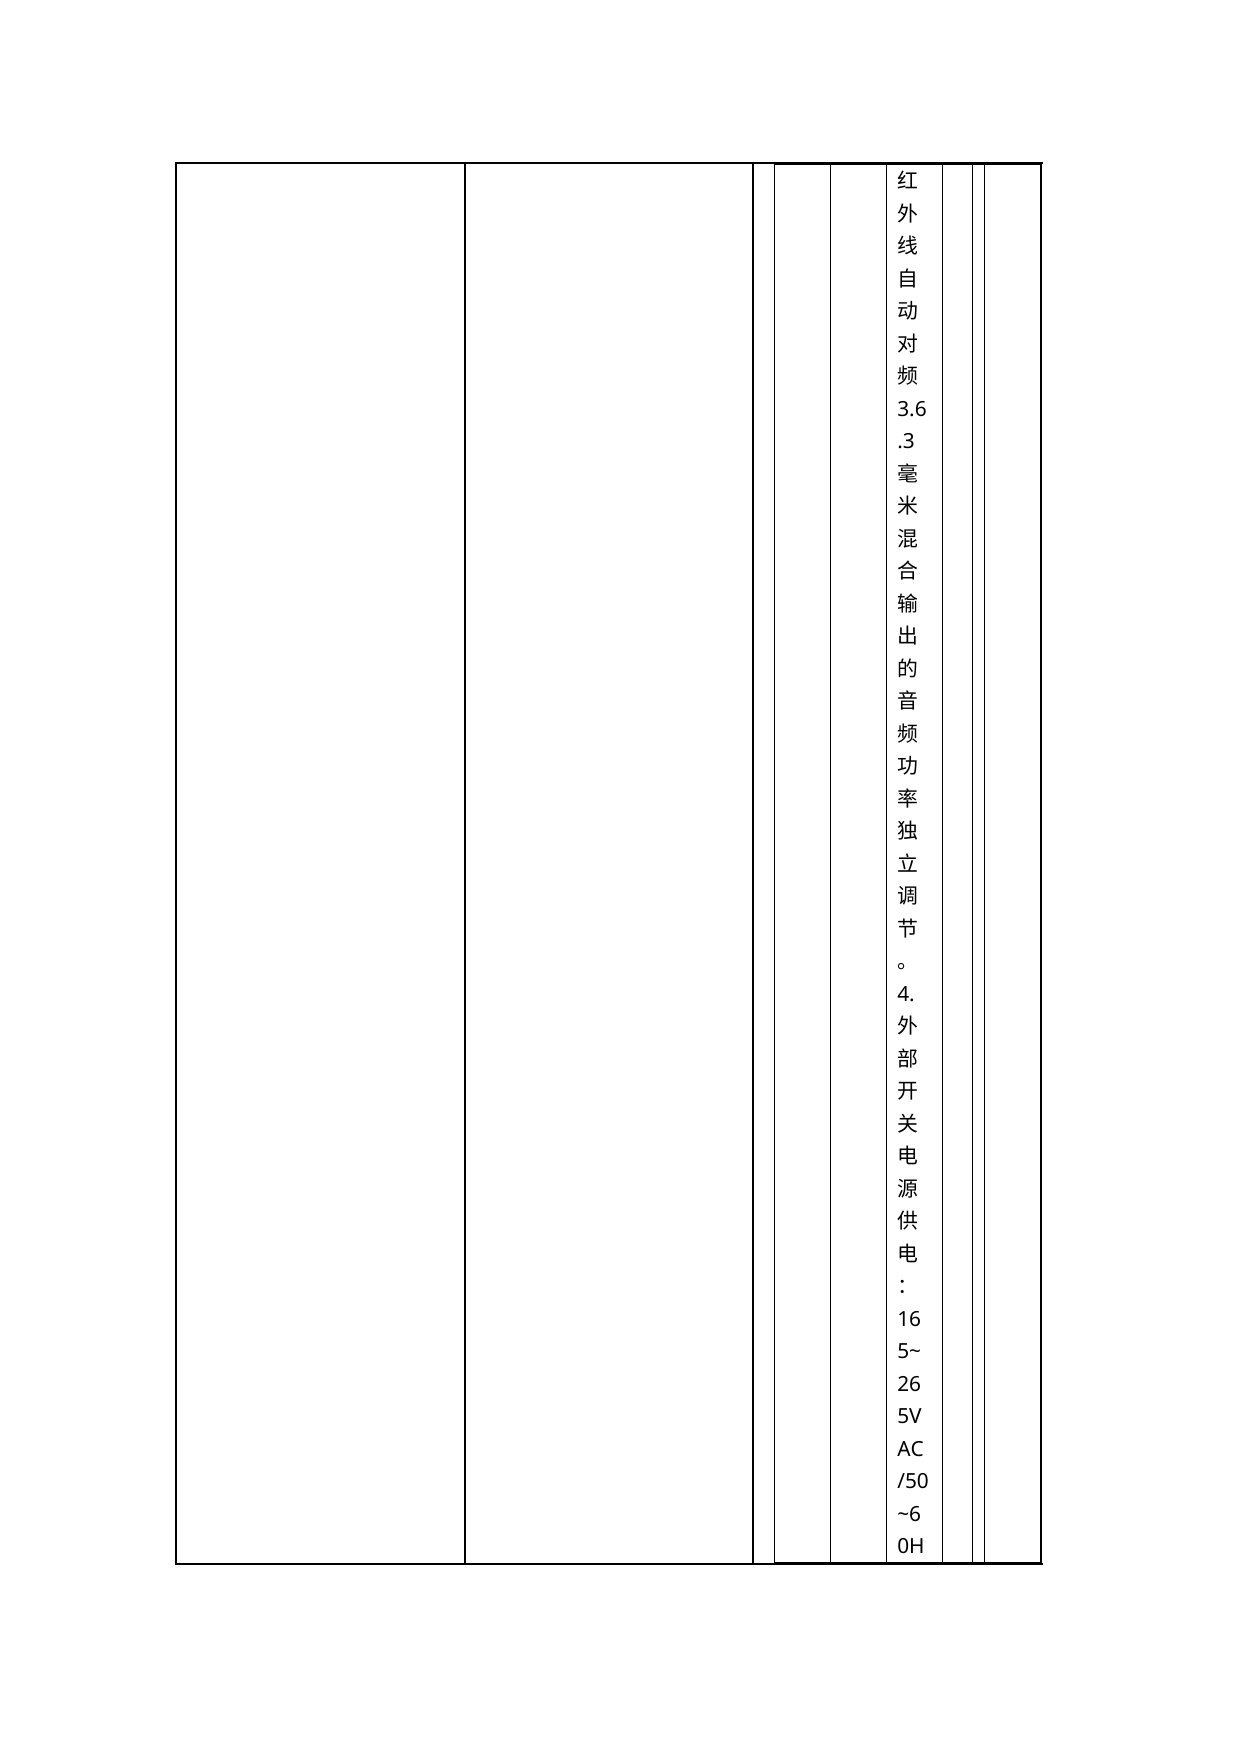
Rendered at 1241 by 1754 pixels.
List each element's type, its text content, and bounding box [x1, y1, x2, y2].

table_cell 1 [177, 164, 464, 1563]
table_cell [754, 164, 774, 1563]
table_cell [466, 164, 752, 1563]
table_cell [985, 165, 1040, 1562]
